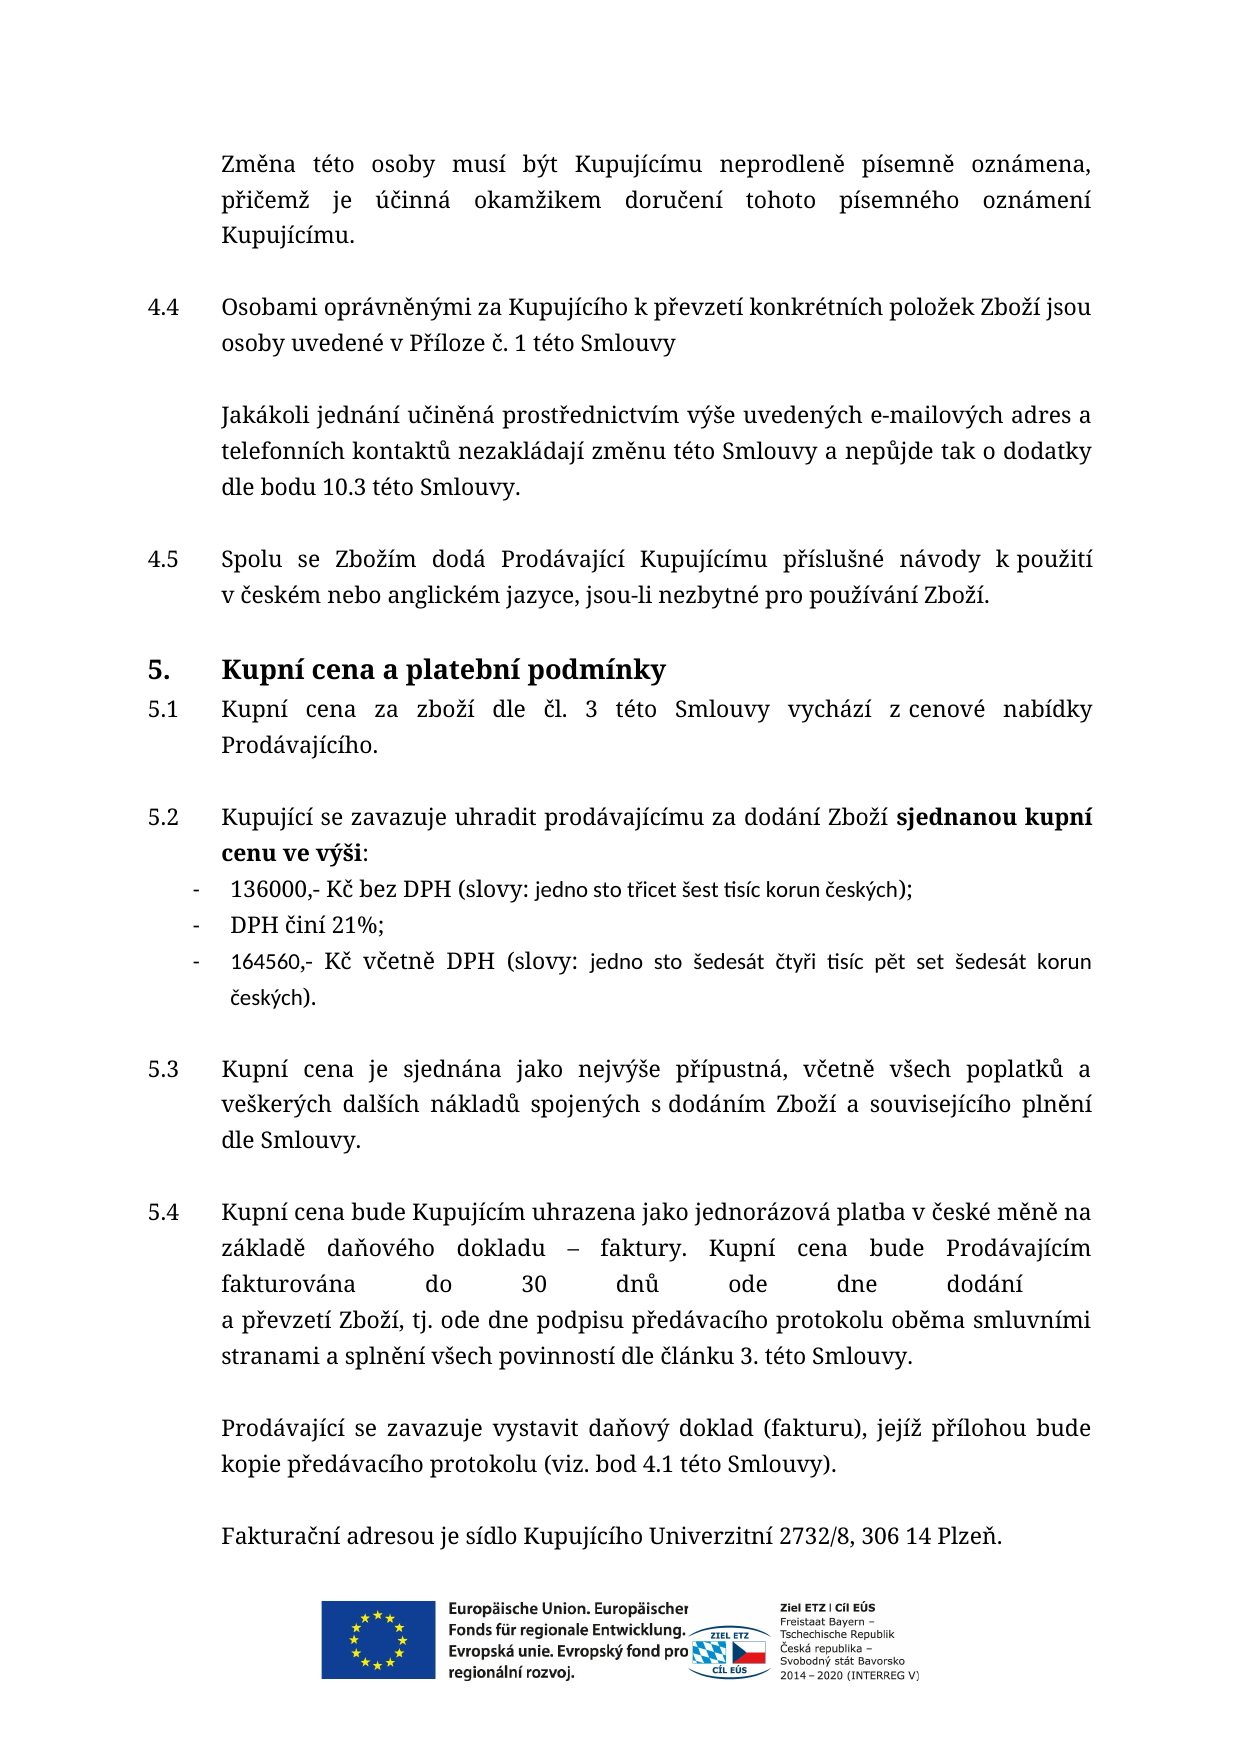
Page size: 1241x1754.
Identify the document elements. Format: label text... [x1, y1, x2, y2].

text Jakákoli jednání učiněná prostřednictvím výše uvedených e-mailových adres a telefonních kontaktů nezakládají změnu této Smlouvy a nepůjde tak o dodatky dle bodu 10.3 této Smlouvy. [221, 399, 1093, 502]
text 5.3 Kupní cena je sjednána jako nejvýše přípustná, včetně všech poplatků a veškerých dalších nákladů spojených s dodáním Zboží a souvisejícího plnění dle Smlouvy. [148, 1052, 1093, 1156]
list 136000,- Kč bez DPH (slovy: jedno sto třicet šest tisíc korun českých); [193, 873, 1093, 904]
text 5.2 Kupující se zavazuje uhradit prodávajícímu za dodání Zboží sjednanou kupní cenu ve výši: [148, 801, 1093, 868]
text 4.4 Osobami oprávněnými za Kupujícího k převzetí konkrétních položek Zboží jsou osoby uvedené v Příloze č. 1 této Smlouvy [148, 291, 1093, 358]
text 5.1 Kupní cena za zboží dle čl. 3 této Smlouvy vychází z cenové nabídky Prodávajícího. [148, 693, 1093, 760]
text Změna této osoby musí být Kupujícímu neprodleně písemně oznámena, přičemž je účinná okamžikem doručení tohoto písemného oznámení Kupujícímu. [148, 148, 1093, 251]
text 4.5 Spolu se Zbožím dodá Prodávající Kupujícímu příslušné návody k použití v českém nebo anglickém jazyce, jsou-li nezbytné pro používání Zboží. [148, 543, 1093, 610]
list DPH činí 21%; [193, 909, 1093, 940]
text 5. Kupní cena a platební podmínky [148, 651, 1093, 688]
picture [321, 1601, 919, 1681]
text Fakturační adresou je sídlo Kupujícího Univerzitní 2732/8, 306 14 Plzeň. [221, 1520, 1093, 1551]
text 5.4 Kupní cena bude Kupujícím uhrazena jako jednorázová platba v české měně na základě daňového dokladu – faktury. Kupní cena bude Prodávajícím fakturována do 30 dnů ode dne dodání a převzetí Zboží, tj. ode dne podpisu předávacího protokolu oběma smluvními stranami a splnění všech povinností dle článku 3. této Smlouvy. [148, 1196, 1093, 1371]
text Prodávající se zavazuje vystavit daňový doklad (fakturu), jejíž přílohou bude kopie předávacího protokolu (viz. bod 4.1 této Smlouvy). [221, 1412, 1093, 1479]
list 164560,- Kč včetně DPH (slovy: jedno sto šedesát čtyři tisíc pět set šedesát korun českých). [193, 945, 1093, 1012]
